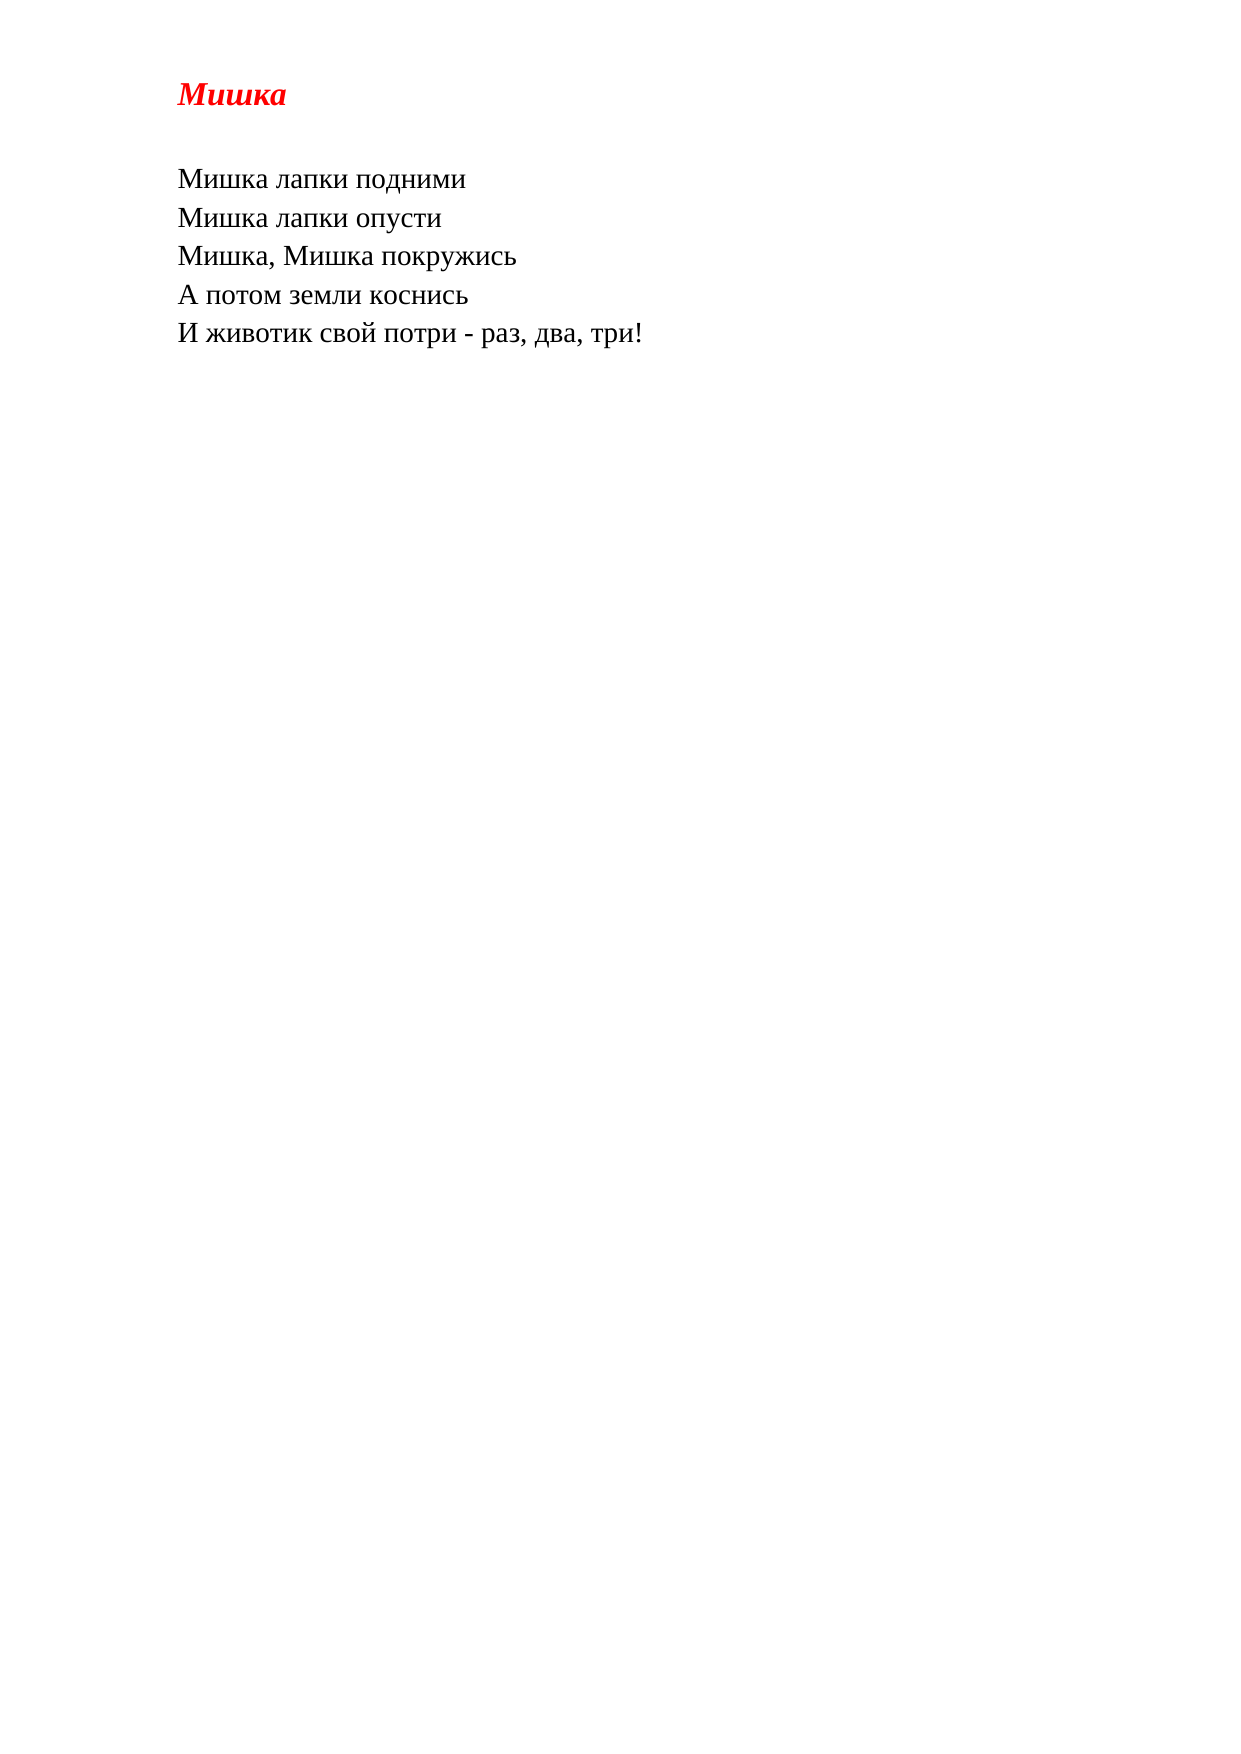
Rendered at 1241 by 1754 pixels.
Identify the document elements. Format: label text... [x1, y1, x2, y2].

text Мишка лапки подними Мишка лапки опусти Мишка, Мишка покружись А потом земли коснись И животик свой потри - раз, два, три! [177, 161, 1152, 349]
text Мишка [177, 74, 1152, 112]
